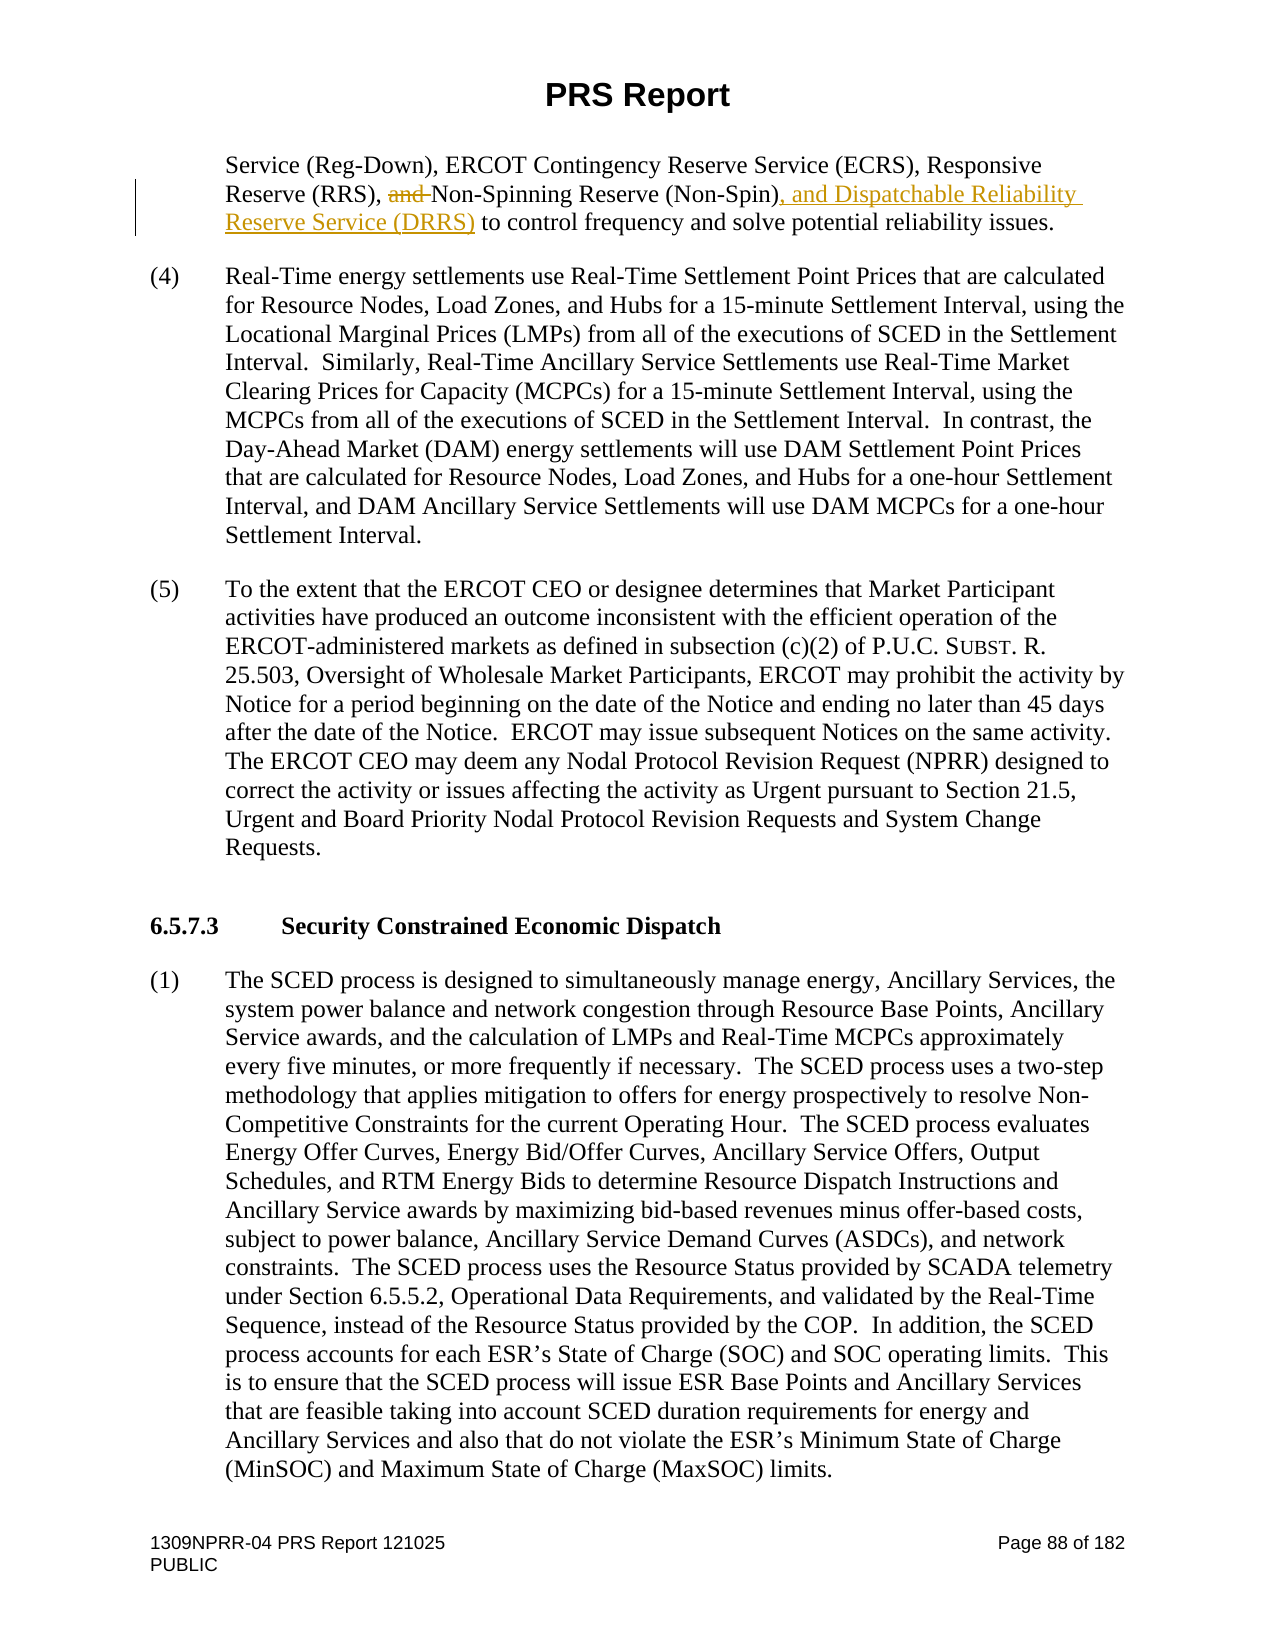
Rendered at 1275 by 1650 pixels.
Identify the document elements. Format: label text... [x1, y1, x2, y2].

text (5) To the extent that the ERCOT CEO or designee determines that Market Participant activities have produced an outcome inconsistent with the efficient operation of the ERCOT-administered markets as defined in subsection (c)(2) of P.U.C. Subst. R. 25.503, Oversight of Wholesale Market Participants, ERCOT may prohibit the activity by Notice for a period beginning on the date of the Notice and ending no later than 45 days after the date of the Notice. ERCOT may issue subsequent Notices on the same activity. The ERCOT CEO may deem any Nodal Protocol Revision Request (NPRR) designed to correct the activity or issues affecting the activity as Urgent pursuant to Section 21.5, Urgent and Board Priority Nodal Protocol Revision Requests and System Change Requests. [150, 574, 1125, 861]
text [150, 150, 1125, 236]
text 6.5.7.3 Security Constrained Economic Dispatch [150, 911, 1125, 940]
text (1) The SCED process is designed to simultaneously manage energy, Ancillary Services, the system power balance and network congestion through Resource Base Points, Ancillary Service awards, and the calculation of LMPs and Real-Time MCPCs approximately every five minutes, or more frequently if necessary. The SCED process uses a two-step methodology that applies mitigation to offers for energy prospectively to resolve Non-Competitive Constraints for the current Operating Hour. The SCED process evaluates Energy Offer Curves, Energy Bid/Offer Curves, Ancillary Service Offers, Output Schedules, and RTM Energy Bids to determine Resource Dispatch Instructions and Ancillary Service awards by maximizing bid-based revenues minus offer-based costs, subject to power balance, Ancillary Service Demand Curves (ASDCs), and network constraints. The SCED process uses the Resource Status provided by SCADA telemetry under Section 6.5.5.2, Operational Data Requirements, and validated by the Real-Time Sequence, instead of the Resource Status provided by the COP. In addition, the SCED process accounts for each ESR’s State of Charge (SOC) and SOC operating limits. This is to ensure that the SCED process will issue ESR Base Points and Ancillary Services that are feasible taking into account SCED duration requirements for energy and Ancillary Services and also that do not violate the ESR’s Minimum State of Charge (MinSOC) and Maximum State of Charge (MaxSOC) limits. [150, 965, 1125, 1482]
text (4) Real-Time energy settlements use Real-Time Settlement Point Prices that are calculated for Resource Nodes, Load Zones, and Hubs for a 15-minute Settlement Interval, using the Locational Marginal Prices (LMPs) from all of the executions of SCED in the Settlement Interval. Similarly, Real-Time Ancillary Service Settlements use Real-Time Market Clearing Prices for Capacity (MCPCs) for a 15-minute Settlement Interval, using the MCPCs from all of the executions of SCED in the Settlement Interval. In contrast, the Day-Ahead Market (DAM) energy settlements will use DAM Settlement Point Prices that are calculated for Resource Nodes, Load Zones, and Hubs for a one-hour Settlement Interval, and DAM Ancillary Service Settlements will use DAM MCPCs for a one-hour Settlement Interval. [150, 261, 1125, 549]
